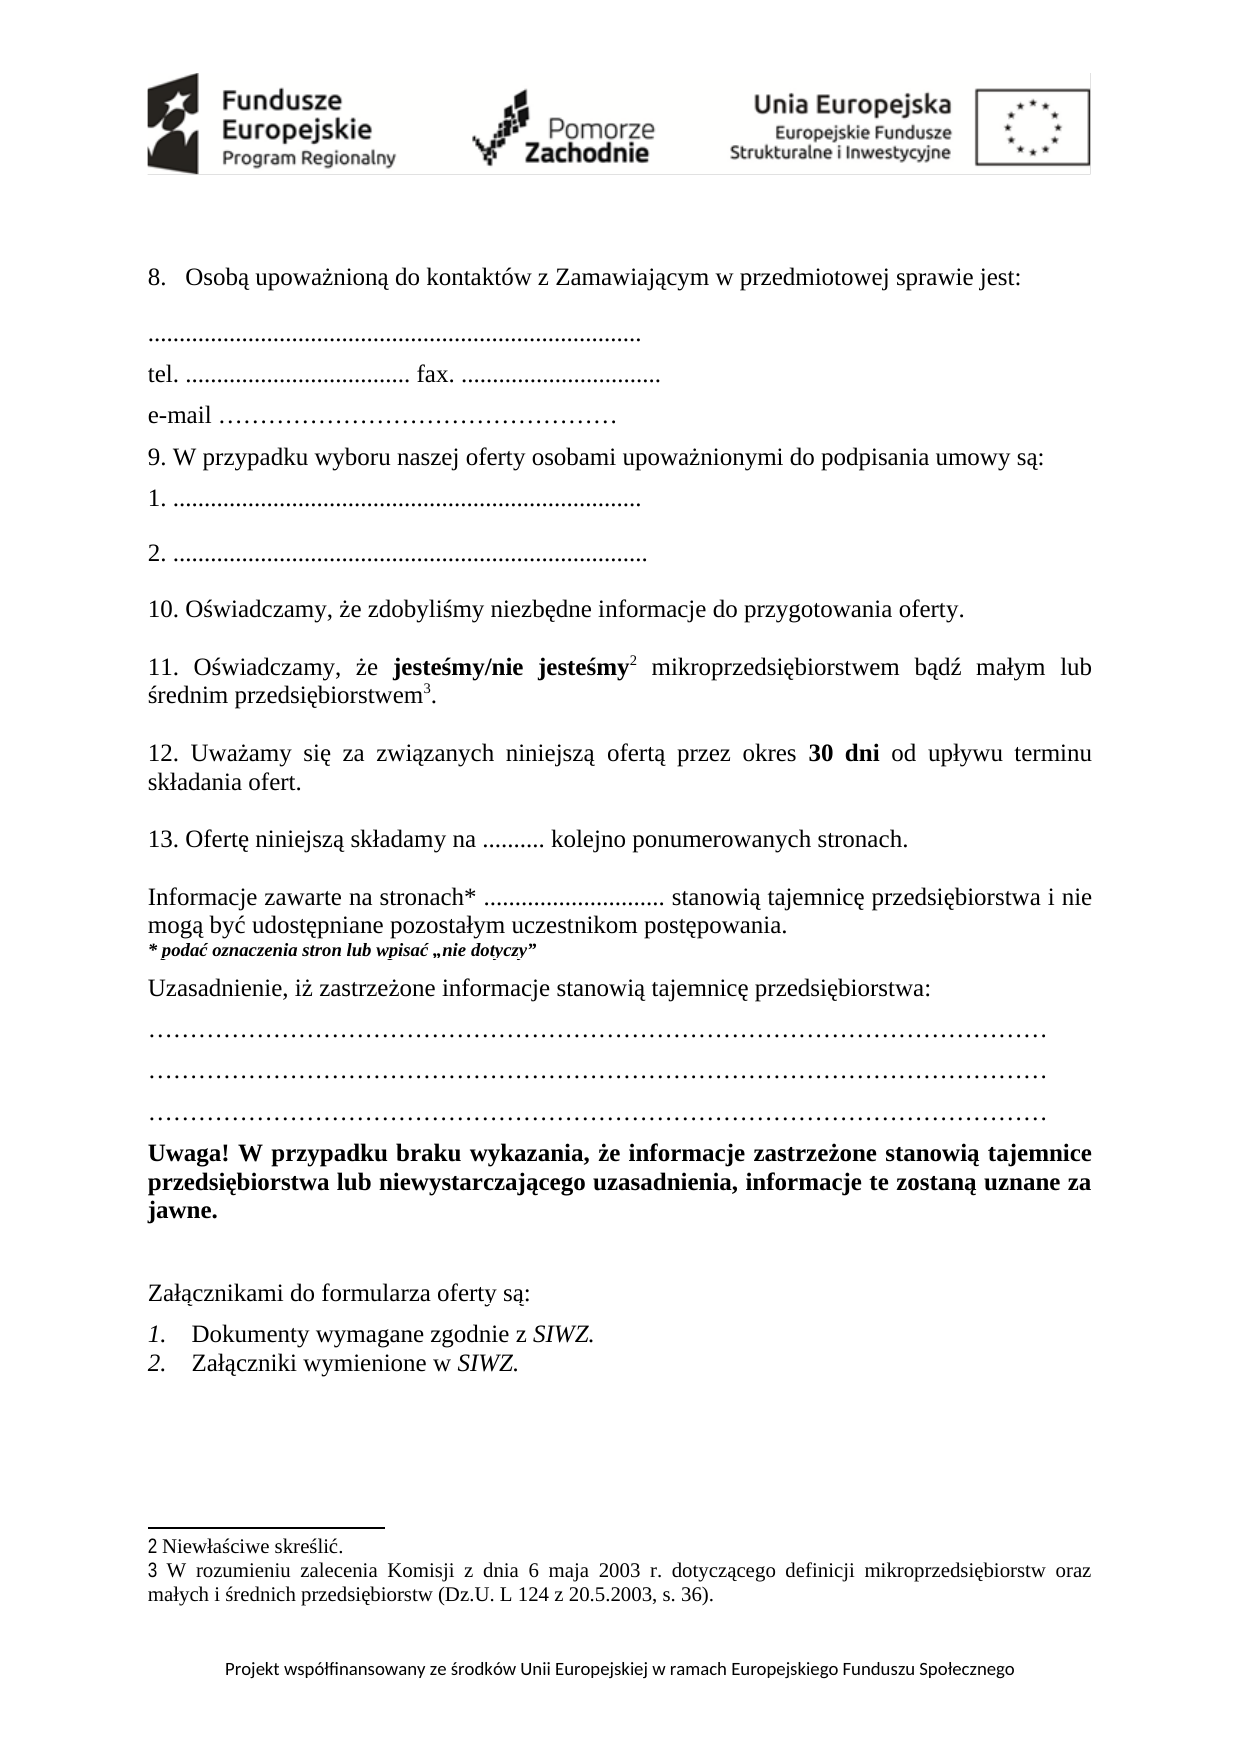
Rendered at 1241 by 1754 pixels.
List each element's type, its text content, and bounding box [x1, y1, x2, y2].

text 9. W przypadku wyboru naszej oferty osobami upoważnionymi do podpisania umowy są: [148, 442, 1093, 470]
text e-mail ………………………………………… [148, 400, 1093, 429]
text Uzasadnienie, iż zastrzeżone informacje stanowią tajemnicę przedsiębiorstwa: [148, 973, 1093, 1002]
text 2. ............................................................................ [148, 538, 1093, 567]
list Załączniki wymienione w SIWZ. [148, 1348, 1093, 1377]
text ……………………………………………………………………………………………… [148, 1014, 1093, 1043]
text 1. ........................................................................... [148, 483, 1093, 512]
text Uwaga! W przypadku braku wykazania, że informacje zastrzeżone stanowią tajemnice przedsiębiorstwa lub niewystarczającego uzasadnienia, informacje te zostaną uznane za jawne. [148, 1138, 1093, 1224]
picture [147, 73, 1092, 176]
text Informacje zawarte na stronach* ............................. stanowią tajemnicę przedsiębiorstwa i nie mogą być udostępniane pozostałym uczestnikom postępowania. [148, 882, 1093, 939]
text ……………………………………………………………………………………………… [148, 1097, 1093, 1126]
text tel. .................................... fax. ................................ [148, 359, 1093, 388]
text 11. Oświadczamy, że jesteśmy/nie jesteśmy mikroprzedsiębiorstwem bądź małym lub średnim przedsiębiorstwem. [148, 652, 1093, 709]
text 13. Ofertę niniejszą składamy na .......... kolejno ponumerowanych stronach. [148, 824, 1093, 853]
text Załącznikami do formularza oferty są: [148, 1278, 1093, 1307]
text ............................................................................... [148, 318, 1093, 347]
text 10. Oświadczamy, że zdobyliśmy niezbędne informacje do przygotowania oferty. [148, 594, 1093, 623]
text 12. Uważamy się za związanych niniejszą ofertą przez okres 30 dni od upływu terminu składania ofert. [148, 738, 1093, 795]
list Osobą upoważnioną do kontaktów z Zamawiającym w przedmiotowej sprawie jest: [148, 262, 1093, 291]
text ……………………………………………………………………………………………… [148, 1056, 1093, 1084]
list Dokumenty wymagane zgodnie z SIWZ. [148, 1319, 1093, 1348]
text * podać oznaczenia stron lub wpisać „nie dotyczy” [148, 939, 1093, 961]
